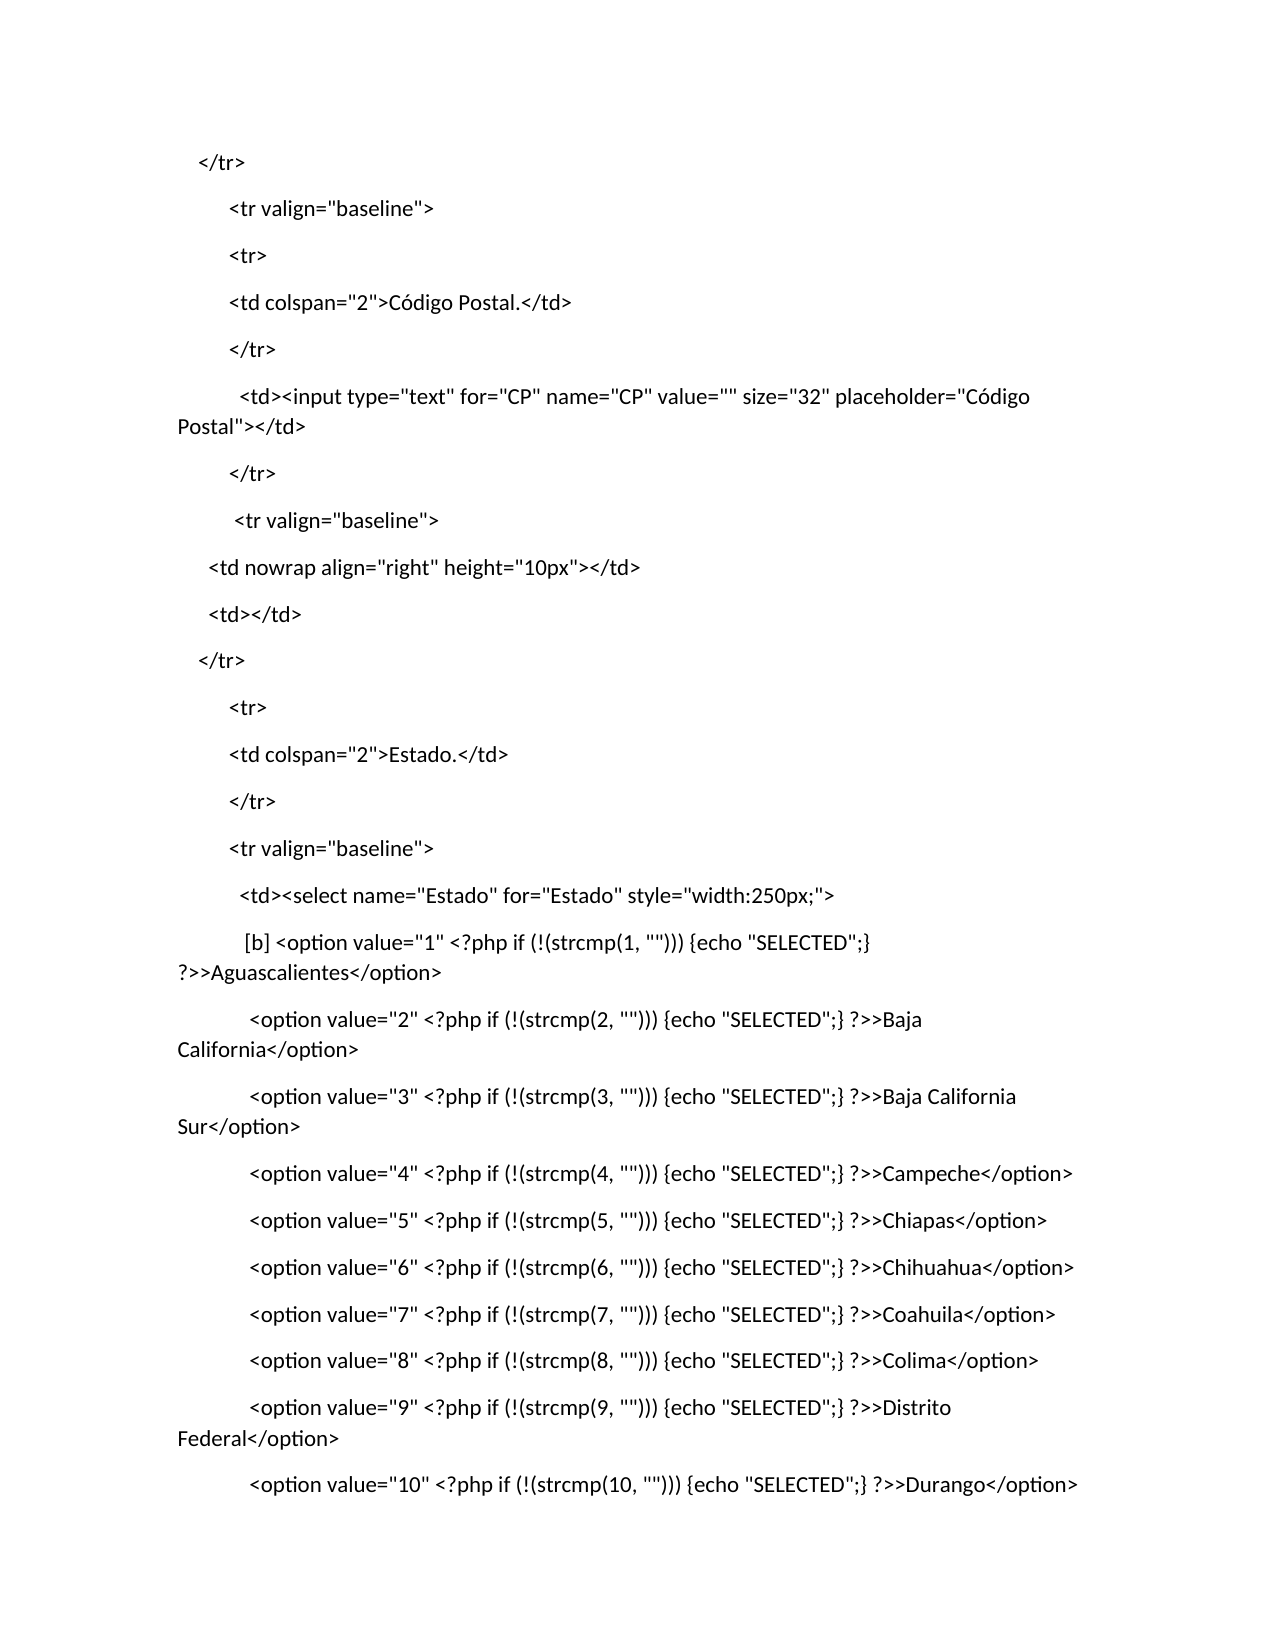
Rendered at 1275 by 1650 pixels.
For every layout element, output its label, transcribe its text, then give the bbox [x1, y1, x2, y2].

text <tr valign="baseline"> [177, 506, 1098, 534]
text </tr> [177, 148, 1098, 176]
text <option value="7" <?php if (!(strcmp(7, ""))) {echo "SELECTED";} ?>>Coahuila</option> [177, 1300, 1098, 1328]
text </tr> [177, 647, 1098, 674]
text <tr valign="baseline"> [177, 834, 1098, 862]
text <option value="9" <?php if (!(strcmp(9, ""))) {echo "SELECTED";} ?>>Distrito Federal</option> [177, 1393, 1098, 1452]
text <option value="4" <?php if (!(strcmp(4, ""))) {echo "SELECTED";} ?>>Campeche</option> [177, 1159, 1098, 1187]
text <option value="3" <?php if (!(strcmp(3, ""))) {echo "SELECTED";} ?>>Baja California Sur</option> [177, 1082, 1098, 1140]
text <td colspan="2">Código Postal.</td> [177, 288, 1098, 316]
text <option value="8" <?php if (!(strcmp(8, ""))) {echo "SELECTED";} ?>>Colima</option> [177, 1347, 1098, 1374]
text <td><select name="Estado" for="Estado" style="width:250px;"> [177, 881, 1098, 909]
text </tr> [177, 335, 1098, 363]
text <td colspan="2">Estado.</td> [177, 740, 1098, 768]
text <option value="6" <?php if (!(strcmp(6, ""))) {echo "SELECTED";} ?>>Chihuahua</option> [177, 1253, 1098, 1281]
text </tr> [177, 459, 1098, 487]
text <option value="2" <?php if (!(strcmp(2, ""))) {echo "SELECTED";} ?>>Baja California</option> [177, 1005, 1098, 1063]
text <tr valign="baseline"> [177, 194, 1098, 222]
text <option value="10" <?php if (!(strcmp(10, ""))) {echo "SELECTED";} ?>>Durango</option> [177, 1471, 1098, 1498]
text <option value="5" <?php if (!(strcmp(5, ""))) {echo "SELECTED";} ?>>Chiapas</option> [177, 1206, 1098, 1234]
text <tr> [177, 693, 1098, 721]
text <tr> [177, 241, 1098, 269]
text <td><input type="text" for="CP" name="CP" value="" size="32" placeholder="Código Postal"></td> [177, 382, 1098, 440]
text [b] <option value="1" <?php if (!(strcmp(1, ""))) {echo "SELECTED";} ?>>Aguascalientes</option> [177, 928, 1098, 986]
text </tr> [177, 787, 1098, 815]
text <td nowrap align="right" height="10px"></td> [177, 553, 1098, 581]
text <td></td> [177, 600, 1098, 628]
